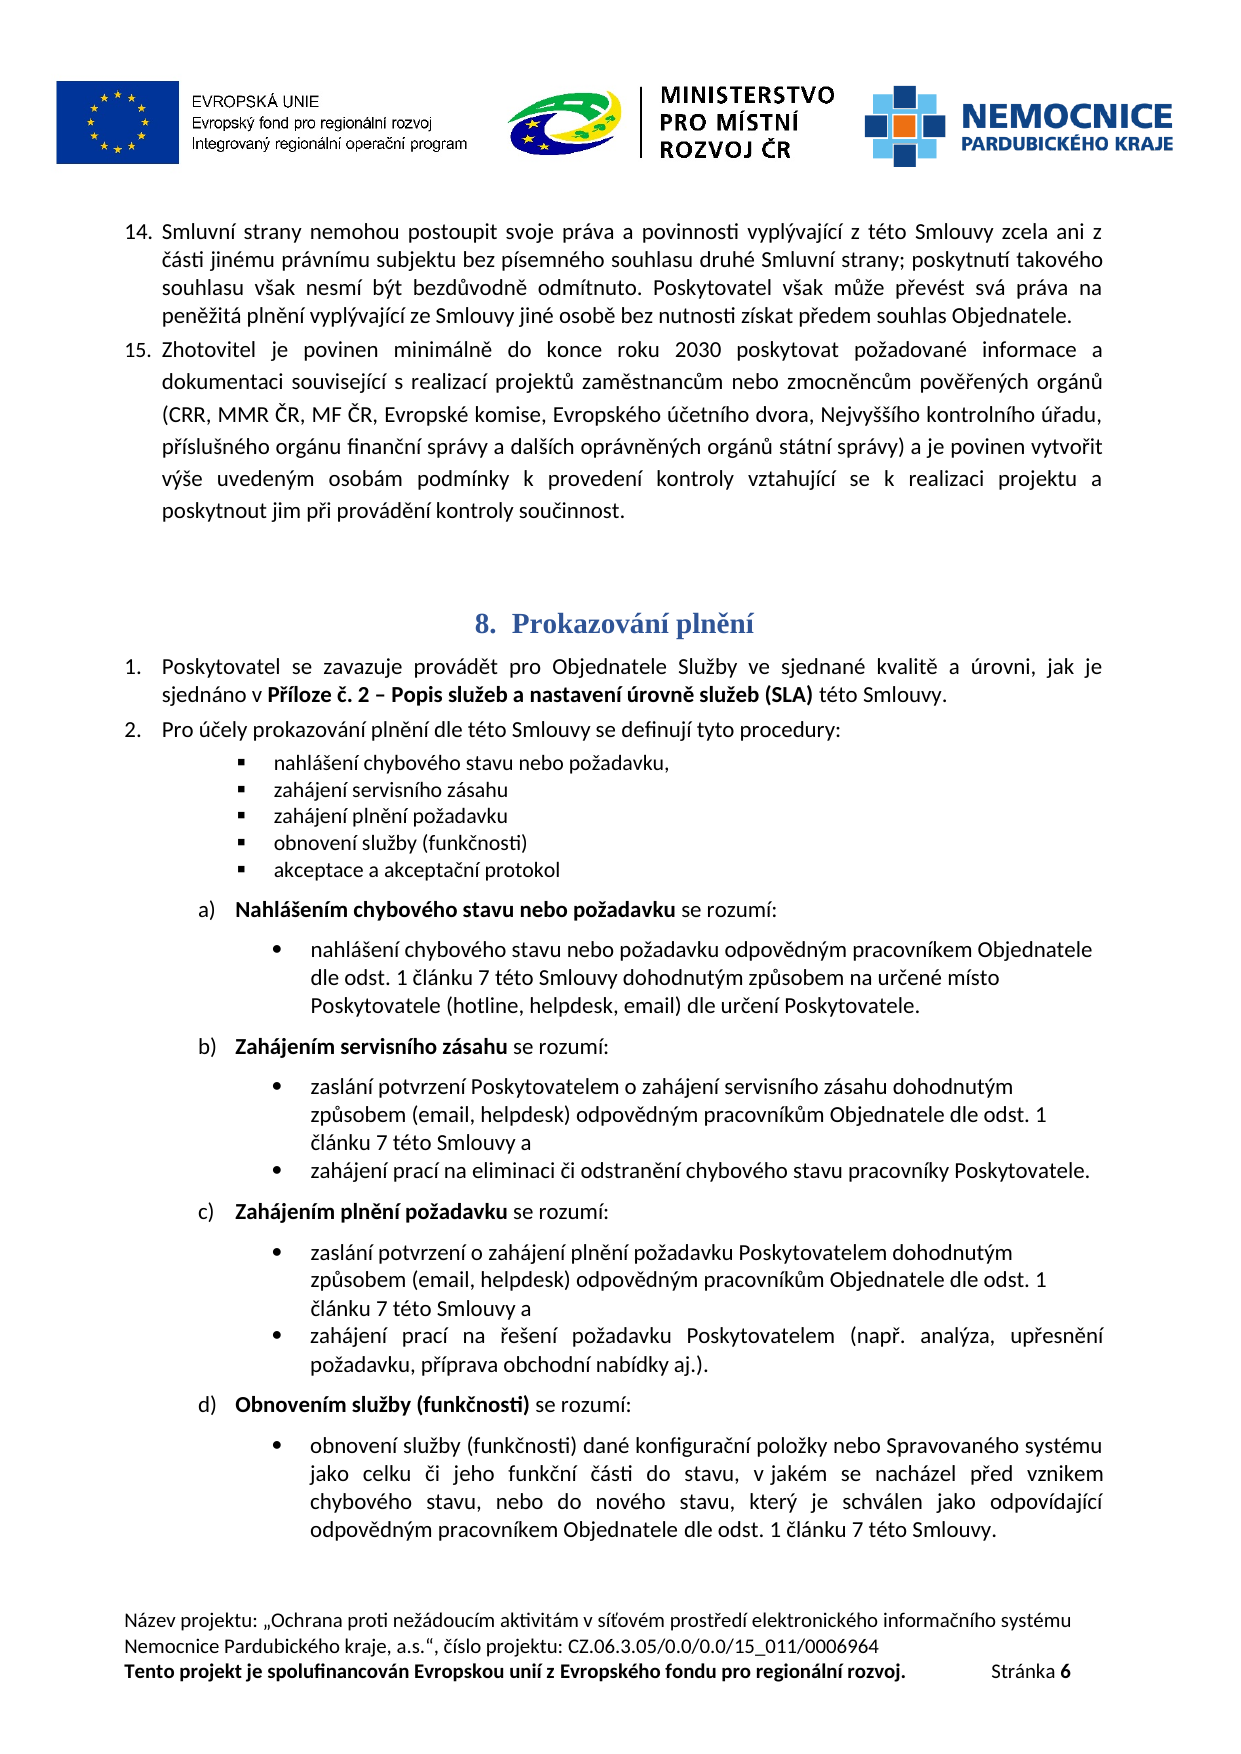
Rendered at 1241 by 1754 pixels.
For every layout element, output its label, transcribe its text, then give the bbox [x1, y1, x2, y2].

list zahájení plnění požadavku [236, 802, 1104, 829]
subtitle Prokazování plnění [124, 606, 1104, 640]
list Poskytovatel se zavazuje provádět pro Objednatele Služby ve sjednané kvalitě a úrovni, jak je sjednáno v Příloze č. 2 – Popis služeb a nastavení úrovně služeb (SLA) této Smlouvy. [124, 652, 1104, 708]
list Nahlášením chybového stavu nebo požadavku se rozumí: [198, 895, 1104, 923]
list Zhotovitel je povinen minimálně do konce roku 2030 poskytovat požadované informace a dokumentaci související s realizací projektů zaměstnancům nebo zmocněncům pověřených orgánů (CRR, MMR ČR, MF ČR, Evropské komise, Evropského účetního dvora, Nejvyššího kontrolního úřadu, příslušného orgánu finanční správy a dalších oprávněných orgánů státní správy) a je povinen vytvořit výše uvedeným osobám podmínky k provedení kontroly vztahující se k realizaci projektu a poskytnout jim při provádění kontroly součinnost. [124, 335, 1104, 524]
list Zahájením servisního zásahu se rozumí: [198, 1032, 1104, 1060]
list zahájení servisního zásahu [236, 776, 1104, 802]
list zaslání potvrzení o zahájení plnění požadavku Poskytovatelem dohodnutým způsobem (email, helpdesk) odpovědným pracovníkům Objednatele dle odst. 1 článku 7 této Smlouvy a [273, 1238, 1104, 1322]
list Smluvní strany nemohou postoupit svoje práva a povinnosti vyplývající z této Smlouvy zcela ani z části jinému právnímu subjektu bez písemného souhlasu druhé Smluvní strany; poskytnutí takového souhlasu však nesmí být bezdůvodně odmítnuto. Poskytovatel však může převést svá práva na peněžitá plnění vyplývající ze Smlouvy jiné osobě bez nutnosti získat předem souhlas Objednatele. [124, 217, 1104, 329]
list Zahájením plnění požadavku se rozumí: [198, 1197, 1104, 1225]
list zahájení prací na eliminaci či odstranění chybového stavu pracovníky Poskytovatele. [273, 1157, 1104, 1184]
list nahlášení chybového stavu nebo požadavku odpovědným pracovníkem Objednatele dle odst. 1 článku 7 této Smlouvy dohodnutým způsobem na určené místo Poskytovatele (hotline, helpdesk, email) dle určení Poskytovatele. [273, 935, 1104, 1019]
list obnovení služby (funkčnosti) [236, 829, 1104, 856]
list zahájení prací na řešení požadavku Poskytovatelem (např. analýza, upřesnění požadavku, příprava obchodní nabídky aj.). [273, 1322, 1104, 1378]
list obnovení služby (funkčnosti) dané konfigurační položky nebo Spravovaného systému jako celku či jeho funkční části do stavu, v jakém se nacházel před vznikem chybového stavu, nebo do nového stavu, který je schválen jako odpovídající odpovědným pracovníkem Objednatele dle odst. 1 článku 7 této Smlouvy. [273, 1431, 1104, 1543]
list nahlášení chybového stavu nebo požadavku, [236, 749, 1104, 776]
picture [863, 84, 1173, 168]
picture [29, 52, 861, 191]
list akceptace a akceptační protokol [236, 856, 1104, 882]
list Pro účely prokazování plnění dle této Smlouvy se definují tyto procedury: [124, 715, 1104, 743]
list Obnovením služby (funkčnosti) se rozumí: [198, 1390, 1104, 1418]
list zaslání potvrzení Poskytovatelem o zahájení servisního zásahu dohodnutým způsobem (email, helpdesk) odpovědným pracovníkům Objednatele dle odst. 1 článku 7 této Smlouvy a [273, 1072, 1104, 1157]
